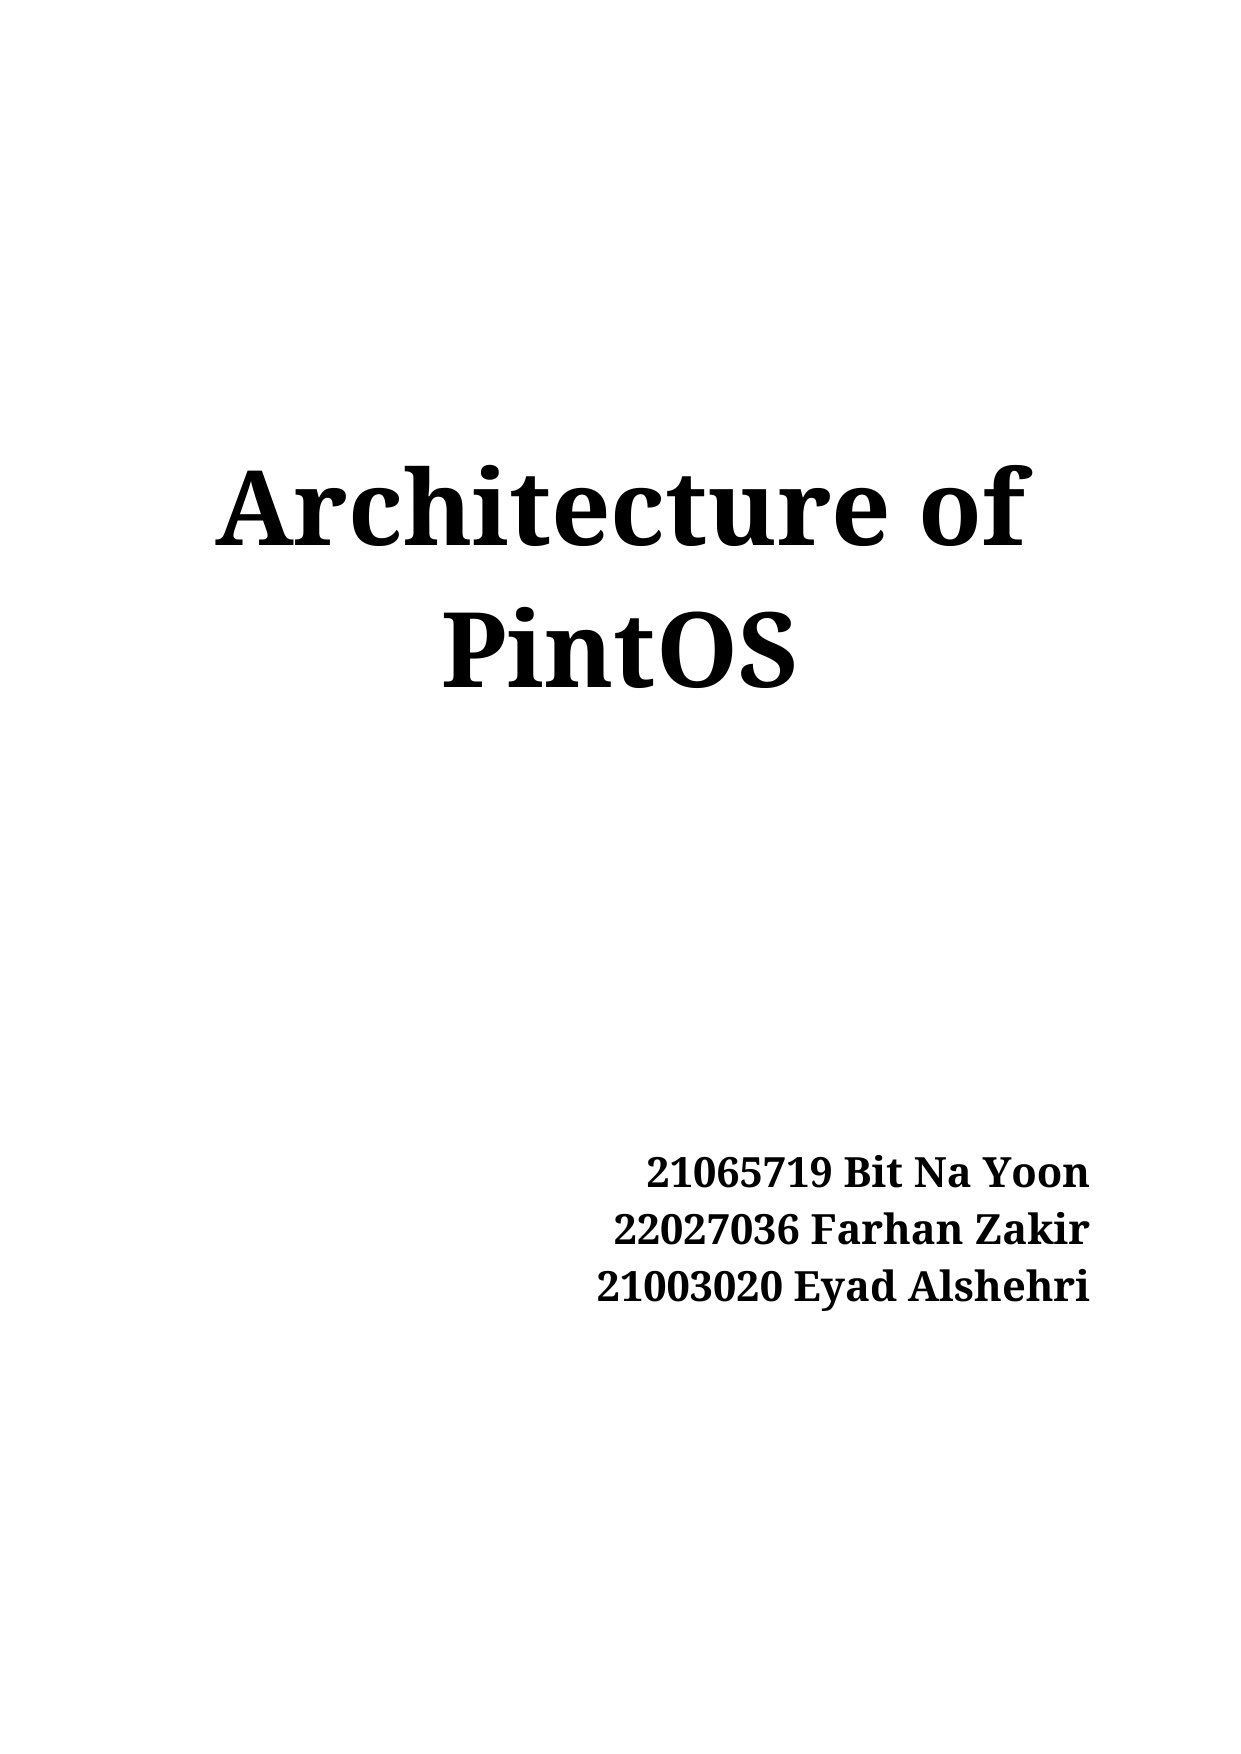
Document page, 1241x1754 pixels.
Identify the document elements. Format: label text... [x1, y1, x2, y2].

text Architecture of PintOS [150, 434, 1090, 717]
text 21065719 Bit Na Yoon [150, 1143, 1090, 1200]
text 21003020 Eyad Alshehri [150, 1257, 1090, 1313]
text 22027036 Farhan Zakir [150, 1200, 1090, 1257]
